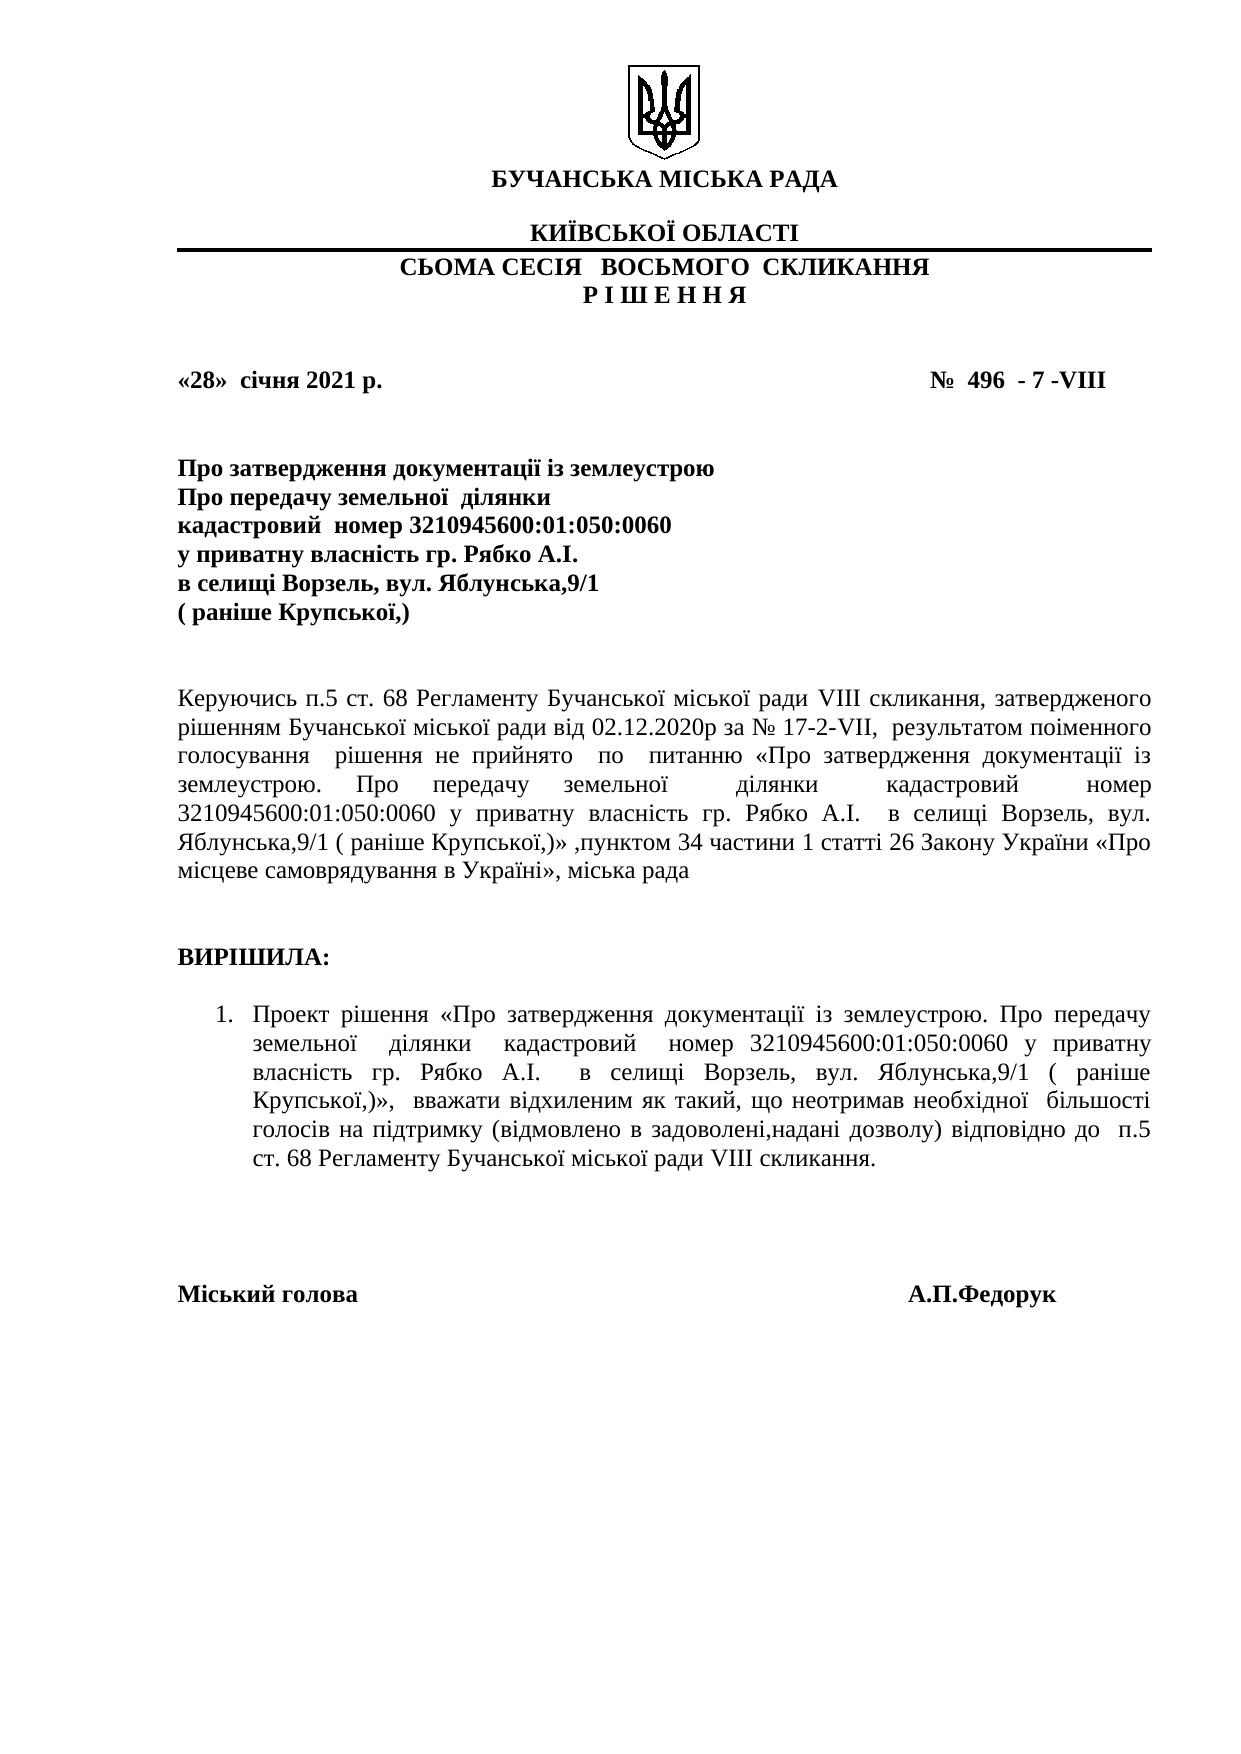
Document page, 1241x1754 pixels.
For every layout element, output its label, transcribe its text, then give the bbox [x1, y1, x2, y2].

text БУЧАНСЬКА МІСЬКА РАДА [177, 164, 1152, 193]
text СЬОМА СЕСІЯ ВОСЬМОГО СКЛИКАННЯ [177, 252, 1152, 280]
text Про затвердження документації із землеустрою [177, 453, 1152, 482]
text в селищі Ворзель, вул. Яблунська,9/1 [177, 568, 694, 597]
list Проект рішення «Про затвердження документації із землеустрою. Про передачу земельної ділянки кадастровий номер 3210945600:01:050:0060 у приватну власність гр. Рябко А.І. в селищі Ворзель, вул. Яблунська,9/1 ( раніше Крупської,)», вважати відхиленим як такий, що неотримав необхідної більшості голосів на підтримку (відмовлено в задоволені,надані дозволу) відповідно до п.5 ст. 68 Регламенту Бучанської міської ради VІІІ скликання. [215, 999, 1152, 1172]
text кадастровий номер 3210945600:01:050:0060 [177, 511, 1152, 539]
text «28» січня 2021 р. № 496 - 7 -VІІІ [177, 365, 1152, 394]
text Міський голова А.П.Федорук [177, 1279, 1152, 1308]
text ( раніше Крупської,) [177, 597, 694, 626]
text у приватну власність гр. Рябко А.І. [177, 539, 1152, 568]
text Про передачу земельної ділянки [177, 482, 1152, 511]
text Р І Ш Е Н Н Я [177, 280, 1152, 309]
text Керуючись п.5 ст. 68 Регламенту Бучанської міської ради VІІІ скликання, затвердженого рішенням Бучанської міської ради від 02.12.2020р за № 17-2-VІІ, результатом поіменного голосування рішення не прийнято по питанню «Про затвердження документації із землеустрою. Про передачу земельної ділянки кадастровий номер 3210945600:01:050:0060 у приватну власність гр. Рябко А.І. в селищі Ворзель, вул. Яблунська,9/1 ( раніше Крупської,)» ,пунктом 34 частини 1 статті 26 Закону України «Про місцеве самоврядування в Україні», міська рада [177, 683, 1152, 884]
text ВИРІШИЛА: [177, 942, 1152, 971]
text КИЇВСЬКОЇ ОБЛАСТІ [177, 218, 1152, 248]
